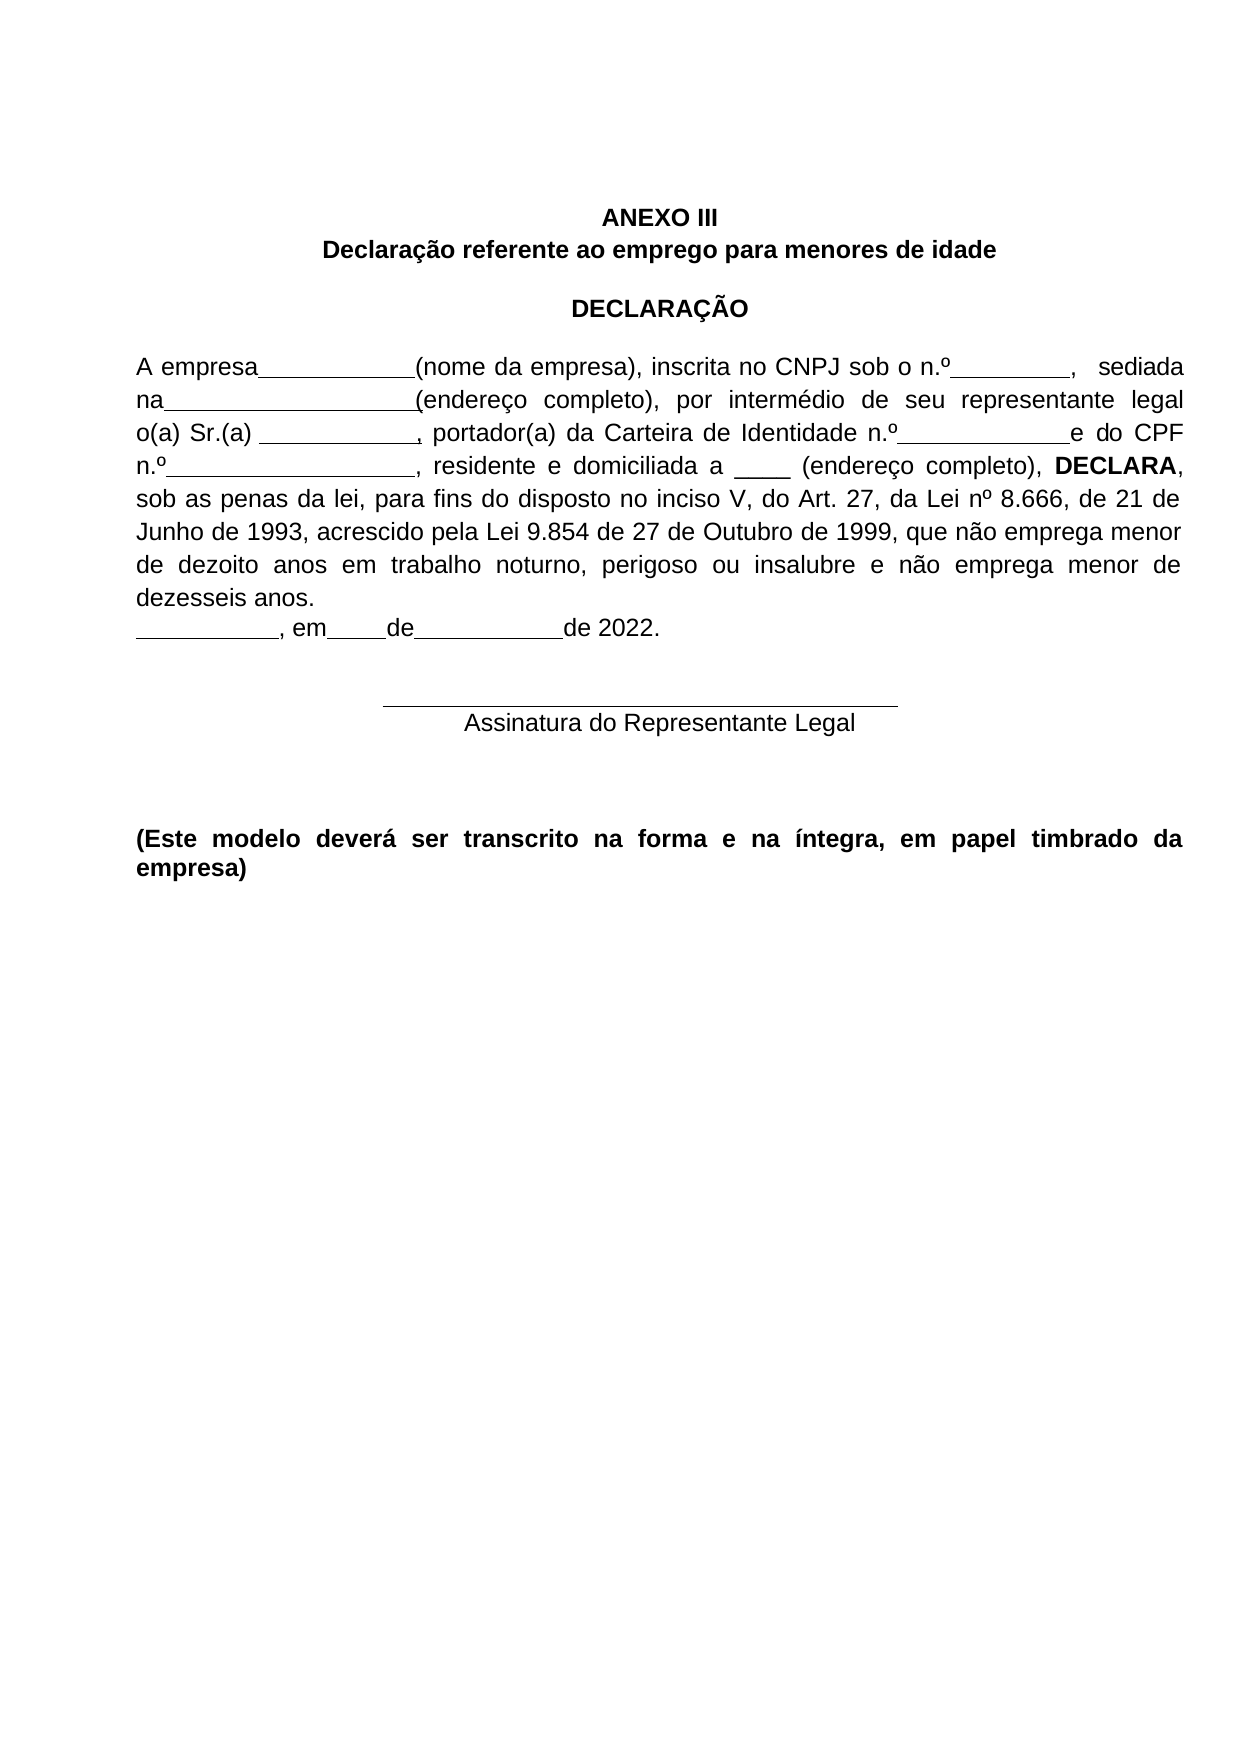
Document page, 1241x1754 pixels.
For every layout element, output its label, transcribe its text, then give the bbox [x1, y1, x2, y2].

text (Este modelo deverá ser transcrito na forma e na íntegra, em papel timbrado da empresa) [136, 824, 1184, 882]
subtitle DECLARAÇÃO [136, 294, 1184, 323]
text ANEXO III [136, 203, 1184, 231]
text , em de de 2022. [136, 616, 1184, 642]
text Assinatura do Representante Legal [136, 701, 1184, 737]
text A empresa (nome da empresa), inscrita no CNPJ sob o n.º , sediada na (endereço completo), por intermédio de seu representante legal o(a) Sr.(a) , portador(a) da Carteira de Identidade n.º e do CPF n.º , residente e domiciliada a ____ (endereço completo), DECLARA, sob as penas da lei, para fins do disposto no inciso V, do Art. 27, da Lei nº 8.666, de 21 de Junho de 1993, acrescido pela Lei 9.854 de 27 de Outubro de 1999, que não emprega menor de dezoito anos em trabalho noturno, perigoso ou insalubre e não emprega menor de dezesseis anos. [136, 352, 1184, 612]
text Declaração referente ao emprego para menores de idade [136, 236, 1184, 264]
